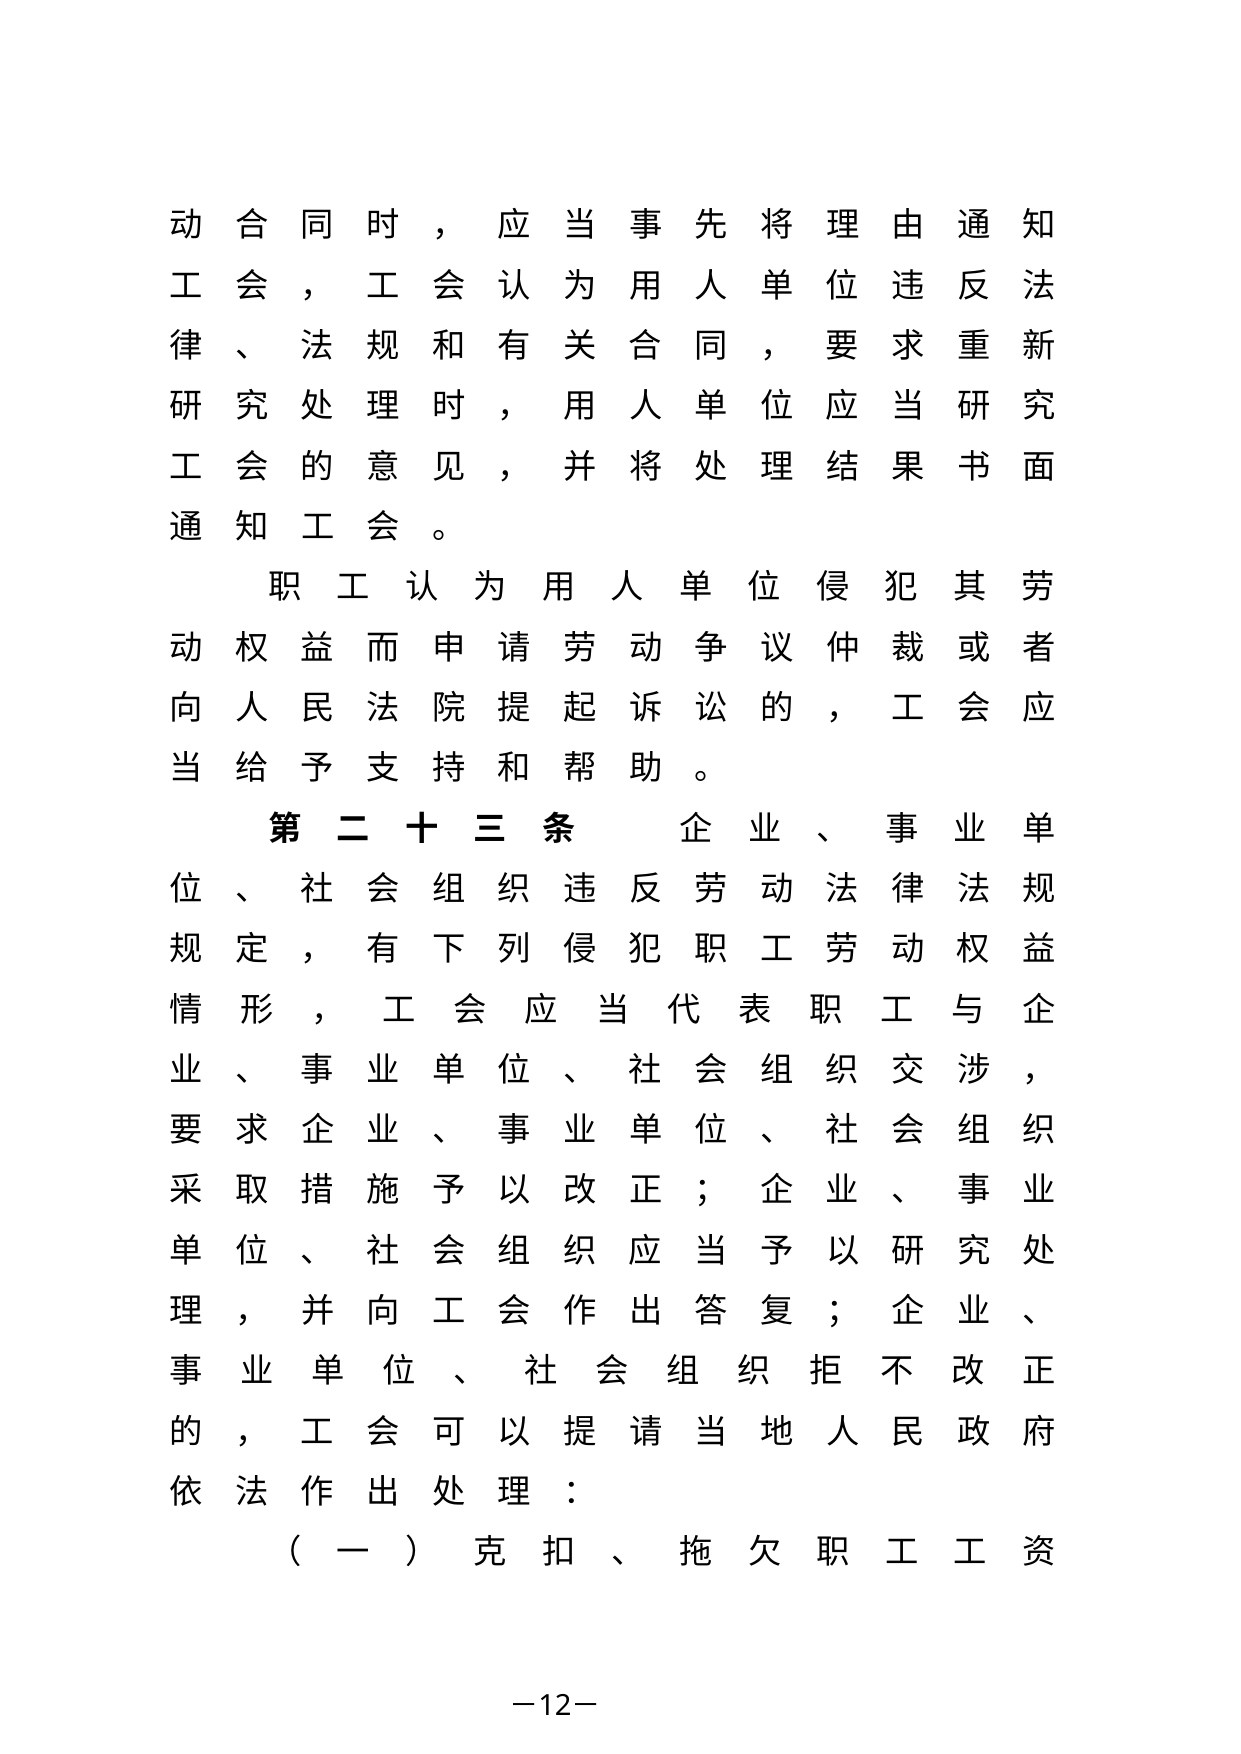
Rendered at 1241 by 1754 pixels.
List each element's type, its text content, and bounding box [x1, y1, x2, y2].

text 第二十三条 企业、事业单位、社会组织违反劳动法律法规规定，有下列侵犯职工劳动权益情形，工会应当代表职工与企业、事业单位、社会组织交涉，要求企业、事业单位、社会组织采取措施予以改正；企业、事业单位、社会组织应当予以研究处理，并向工会作出答复；企业、事业单位、社会组织拒不改正的，工会可以提请当地人民政府依法作出处理： [169, 795, 1088, 1519]
text 职工认为用人单位侵犯其劳动权益而申请劳动争议仲裁或者向人民法院提起诉讼的，工会应当给予支持和帮助。 [169, 554, 1088, 795]
text （一）克扣、拖欠职工工资的； [169, 1519, 1088, 1579]
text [169, 192, 1088, 554]
